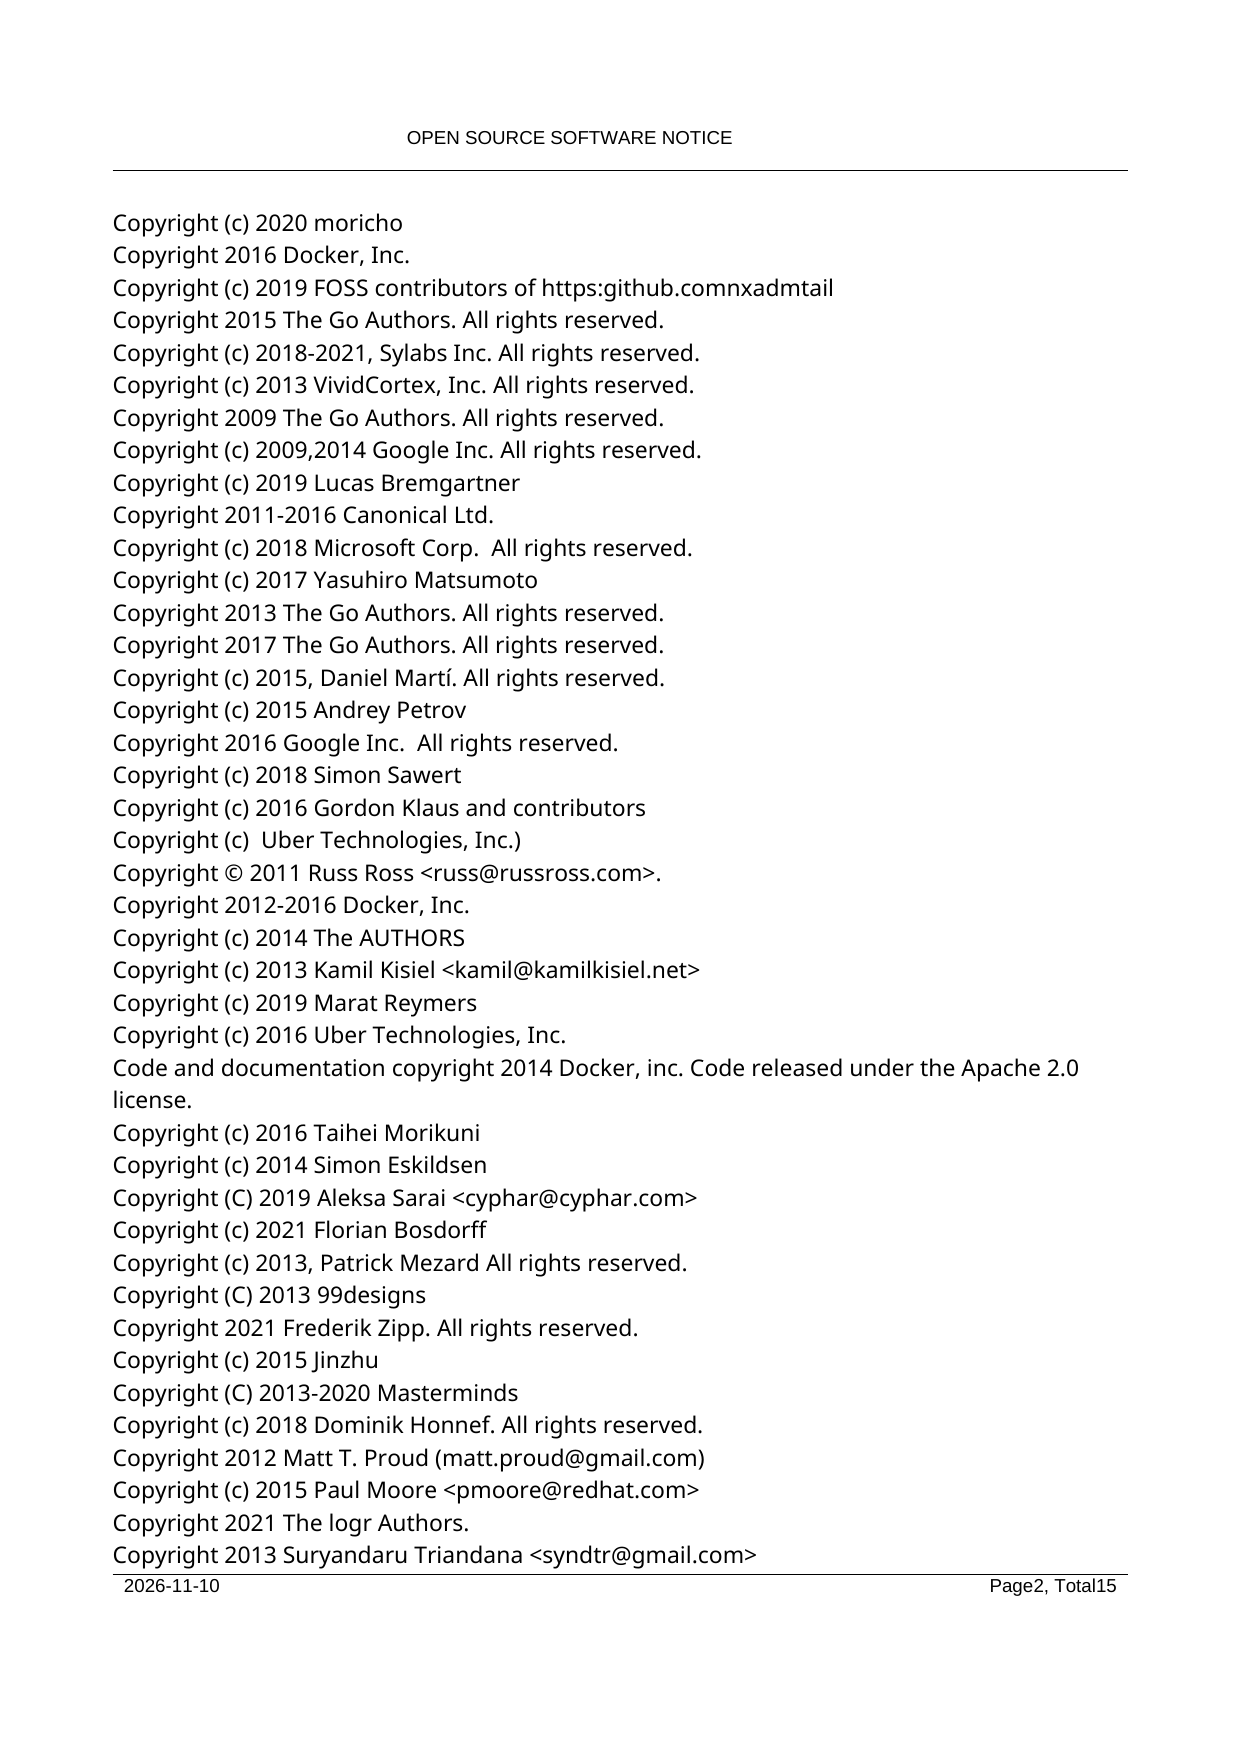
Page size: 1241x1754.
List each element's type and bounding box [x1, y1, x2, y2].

text [112, 206, 1128, 1571]
